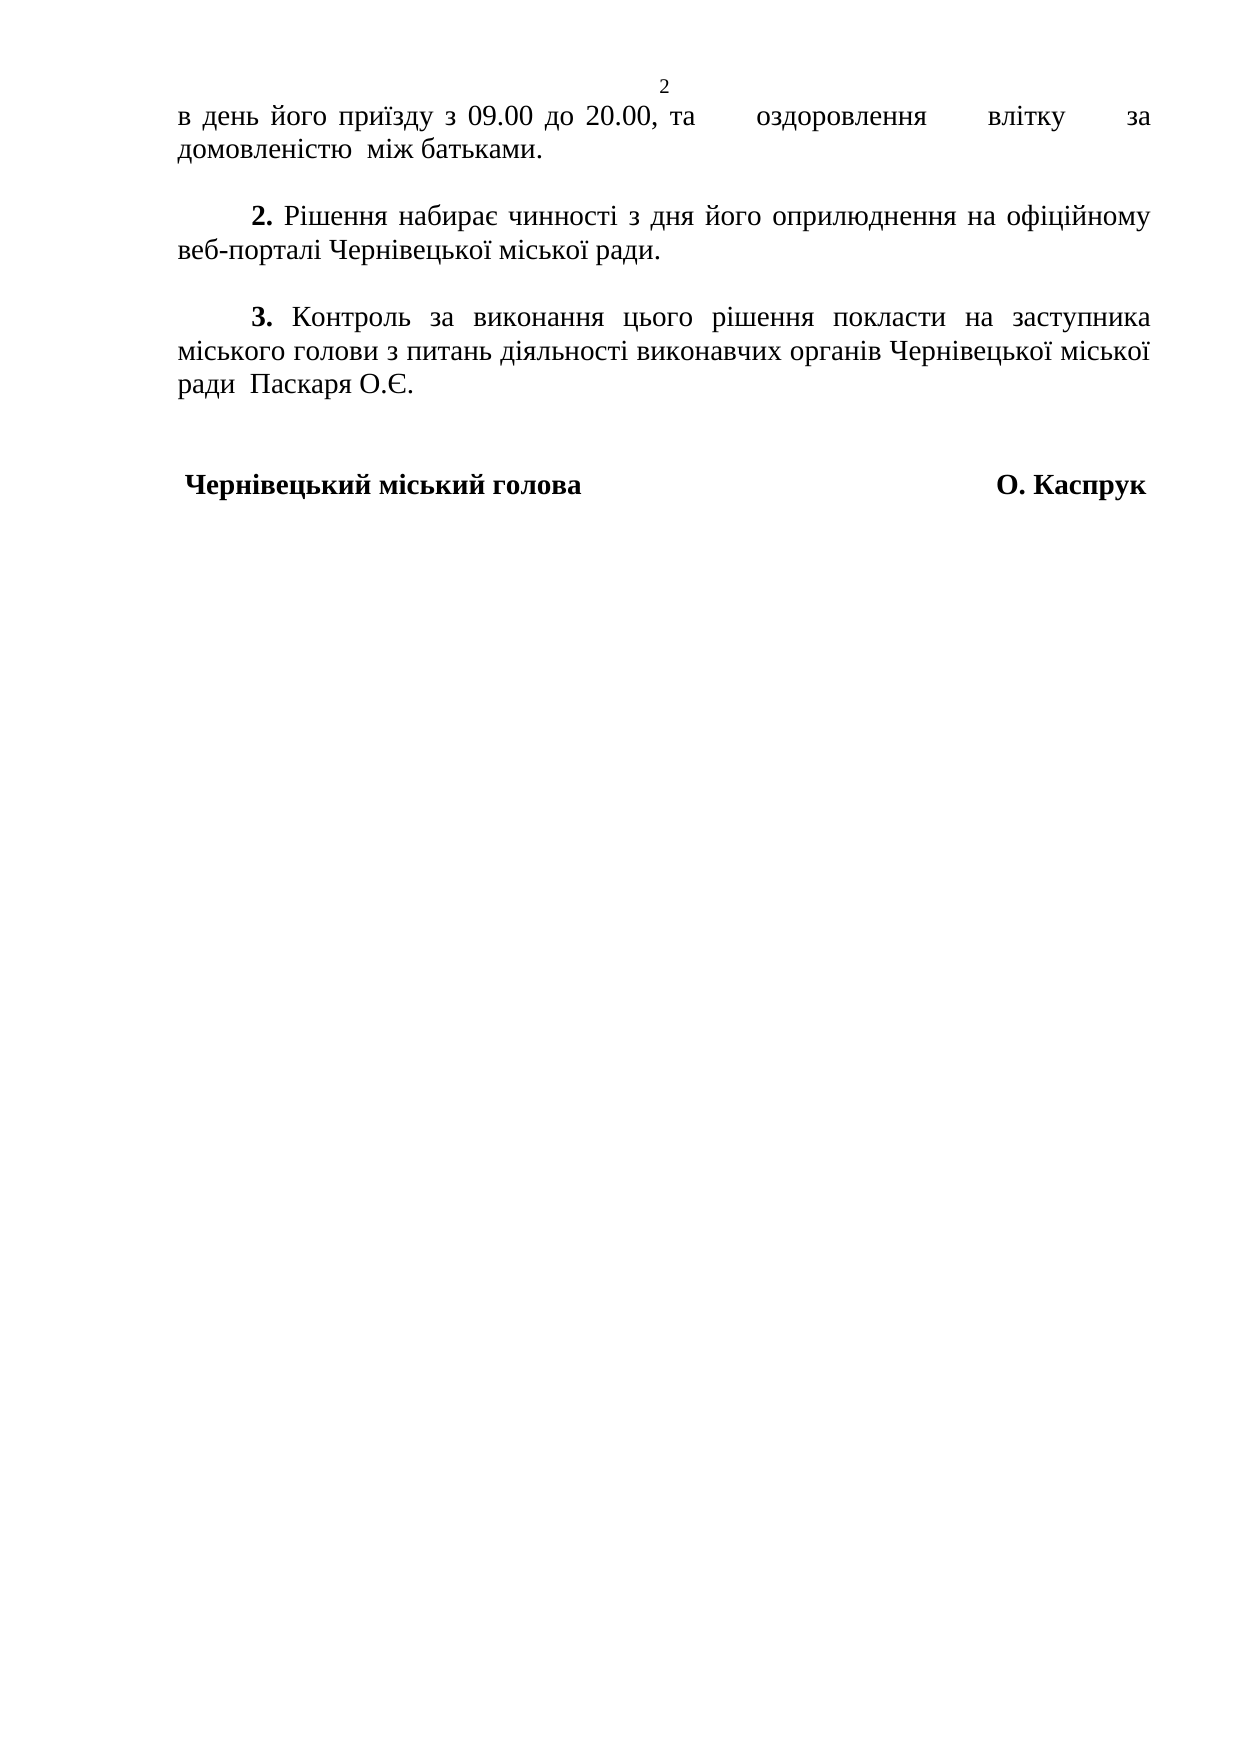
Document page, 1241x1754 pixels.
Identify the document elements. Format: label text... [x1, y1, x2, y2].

text 2. Рішення набирає чинності з дня його оприлюднення на офіційному веб-порталі Чернівецької міської ради. [177, 198, 1152, 266]
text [177, 98, 1152, 165]
text Чернівецький міський голова О. Каспрук [177, 467, 1152, 500]
text 3. Контроль за виконання цього рішення покласти на заступника міського голови з питань діяльності виконавчих органів Чернівецької міської ради Паскаря О.Є. [177, 299, 1152, 400]
